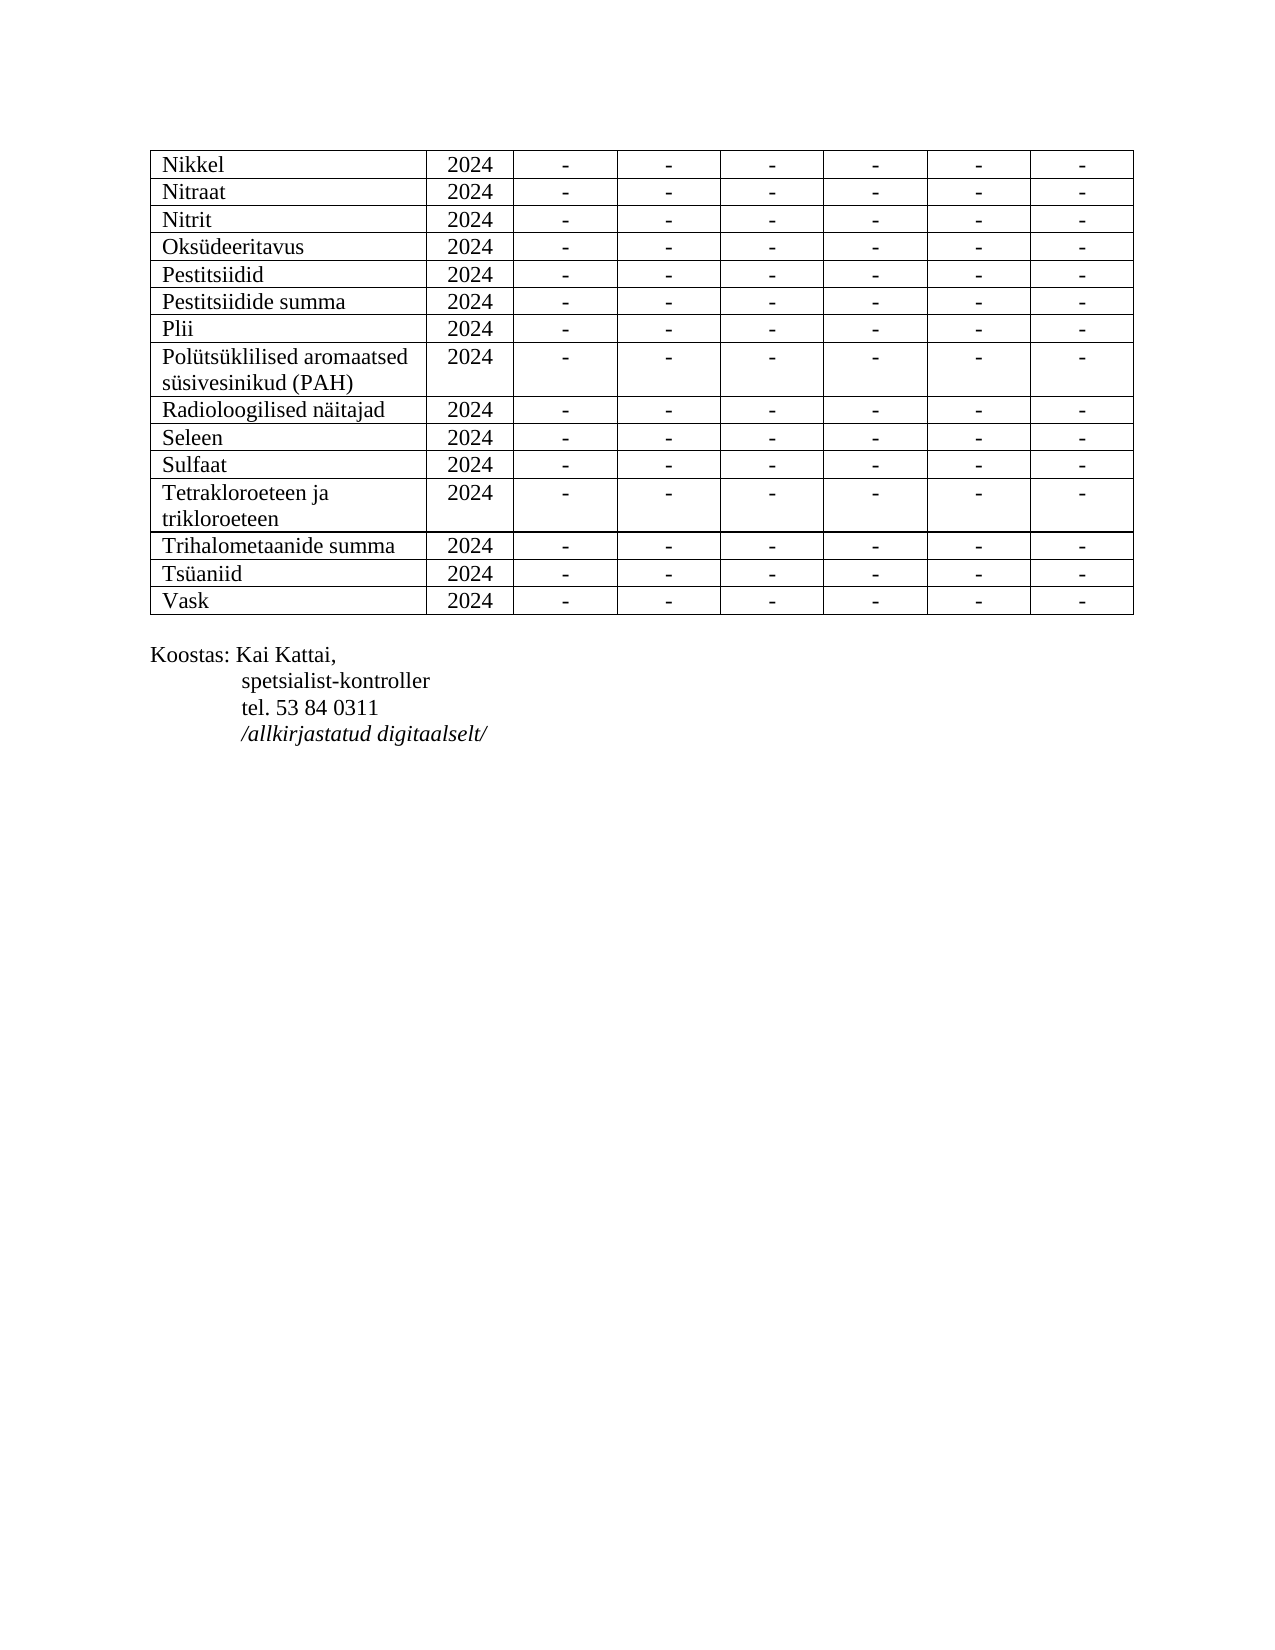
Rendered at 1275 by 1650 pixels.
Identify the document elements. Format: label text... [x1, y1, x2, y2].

table_cell - [1031, 451, 1133, 478]
table_cell - [1031, 587, 1133, 614]
table_cell 2024 [427, 424, 513, 450]
table_cell - [514, 261, 617, 287]
table_cell - [1031, 479, 1133, 531]
table_cell - [618, 315, 720, 342]
table_cell - [721, 151, 823, 177]
table_cell Oksüdeeritavus [151, 233, 426, 259]
table_cell - [928, 288, 1030, 314]
table_cell - [618, 233, 720, 259]
table_cell Pestitsiidid [151, 261, 426, 287]
table_cell 2024 [427, 479, 513, 531]
table_cell 2024 [427, 451, 513, 478]
table_cell - [928, 479, 1030, 531]
table_cell - [1031, 233, 1133, 259]
table_cell - [721, 560, 823, 586]
table_cell - [514, 288, 617, 314]
table_cell - [1031, 179, 1133, 205]
table_cell - [618, 560, 720, 586]
table_cell - [824, 179, 927, 205]
table_cell - [928, 151, 1030, 177]
table_cell - [514, 315, 617, 342]
table_cell - [824, 343, 927, 396]
table_cell Trihalometaanide summa [151, 533, 426, 559]
table_cell - [721, 343, 823, 396]
table_cell 2024 [427, 315, 513, 342]
table_cell - [928, 587, 1030, 614]
table_cell 2024 [427, 533, 513, 559]
table_cell - [1031, 560, 1133, 586]
table_cell Pestitsiidide summa [151, 288, 426, 314]
table_cell 2024 [427, 288, 513, 314]
text /allkirjastatud digitaalselt/ [150, 720, 1125, 746]
table_cell - [618, 179, 720, 205]
table_cell - [721, 233, 823, 259]
table_cell - [824, 151, 927, 177]
table_cell Nikkel [151, 151, 426, 177]
text spetsialist-kontroller [150, 667, 1125, 694]
table_cell - [1031, 533, 1133, 559]
table_cell Tsüaniid [151, 560, 426, 586]
table_cell - [514, 451, 617, 478]
table_cell - [514, 206, 617, 232]
table_cell - [1031, 151, 1133, 177]
table_cell - [824, 560, 927, 586]
table_cell - [618, 397, 720, 423]
table_cell Tetrakloroeteen ja trikloroeteen [151, 479, 426, 531]
table_cell - [928, 560, 1030, 586]
table_cell - [514, 479, 617, 531]
table_cell - [514, 533, 617, 559]
table_cell - [721, 451, 823, 478]
table_cell - [824, 451, 927, 478]
table_cell - [824, 424, 927, 450]
table_cell - [1031, 261, 1133, 287]
table_cell Nitrit [151, 206, 426, 232]
table_cell Plii [151, 315, 426, 342]
table_cell Vask [151, 587, 426, 614]
table_cell - [721, 288, 823, 314]
table_cell - [721, 315, 823, 342]
table_cell Polütsüklilised aromaatsed süsivesinikud (PAH) [151, 343, 426, 396]
table_cell - [618, 424, 720, 450]
table_cell - [514, 560, 617, 586]
table_cell - [514, 397, 617, 423]
table_cell - [928, 397, 1030, 423]
table_cell - [824, 533, 927, 559]
table_cell - [618, 206, 720, 232]
table_cell 2024 [427, 261, 513, 287]
table_cell - [721, 397, 823, 423]
table_cell 2024 [427, 397, 513, 423]
table_cell - [824, 261, 927, 287]
table_cell - [928, 451, 1030, 478]
table_cell - [721, 479, 823, 531]
table_cell Nitraat [151, 179, 426, 205]
table_cell - [928, 233, 1030, 259]
table_cell - [514, 151, 617, 177]
table_cell - [618, 261, 720, 287]
table_cell - [824, 288, 927, 314]
table_cell - [514, 587, 617, 614]
table_cell - [721, 261, 823, 287]
table_cell - [928, 179, 1030, 205]
table_cell - [721, 533, 823, 559]
table_cell 2024 [427, 206, 513, 232]
table_cell - [721, 587, 823, 614]
table_cell - [514, 179, 617, 205]
table_cell - [824, 397, 927, 423]
table_cell - [618, 451, 720, 478]
table_cell - [1031, 288, 1133, 314]
table_cell - [928, 343, 1030, 396]
table_cell - [1031, 206, 1133, 232]
table_cell - [618, 151, 720, 177]
table_cell - [1031, 397, 1133, 423]
table_cell - [618, 343, 720, 396]
table_cell - [1031, 343, 1133, 396]
table_cell - [514, 233, 617, 259]
text Koostas: Kai Kattai, [150, 641, 1125, 667]
table_cell - [928, 261, 1030, 287]
table_cell - [1031, 315, 1133, 342]
table_cell - [824, 315, 927, 342]
table_cell 2024 [427, 233, 513, 259]
table_cell - [928, 424, 1030, 450]
table_cell - [824, 206, 927, 232]
table_cell - [721, 424, 823, 450]
table_cell - [928, 206, 1030, 232]
table_cell - [1031, 424, 1133, 450]
table_cell - [721, 179, 823, 205]
table_cell - [618, 288, 720, 314]
table_cell - [514, 343, 617, 396]
table_cell Seleen [151, 424, 426, 450]
table_cell - [824, 233, 927, 259]
table_cell - [824, 587, 927, 614]
table_cell Radioloogilised näitajad [151, 397, 426, 423]
table_cell 2024 [427, 179, 513, 205]
table_cell - [928, 315, 1030, 342]
table_cell - [618, 533, 720, 559]
text tel. 53 84 0311 [150, 694, 1125, 720]
table_cell 2024 [427, 587, 513, 614]
table_cell 2024 [427, 560, 513, 586]
table_cell - [721, 206, 823, 232]
table_cell - [824, 479, 927, 531]
table_cell - [928, 533, 1030, 559]
table_cell - [618, 479, 720, 531]
table_cell - [514, 424, 617, 450]
table_cell 2024 [427, 151, 513, 177]
table_cell 2024 [427, 343, 513, 396]
table_cell - [618, 587, 720, 614]
table_cell Sulfaat [151, 451, 426, 478]
